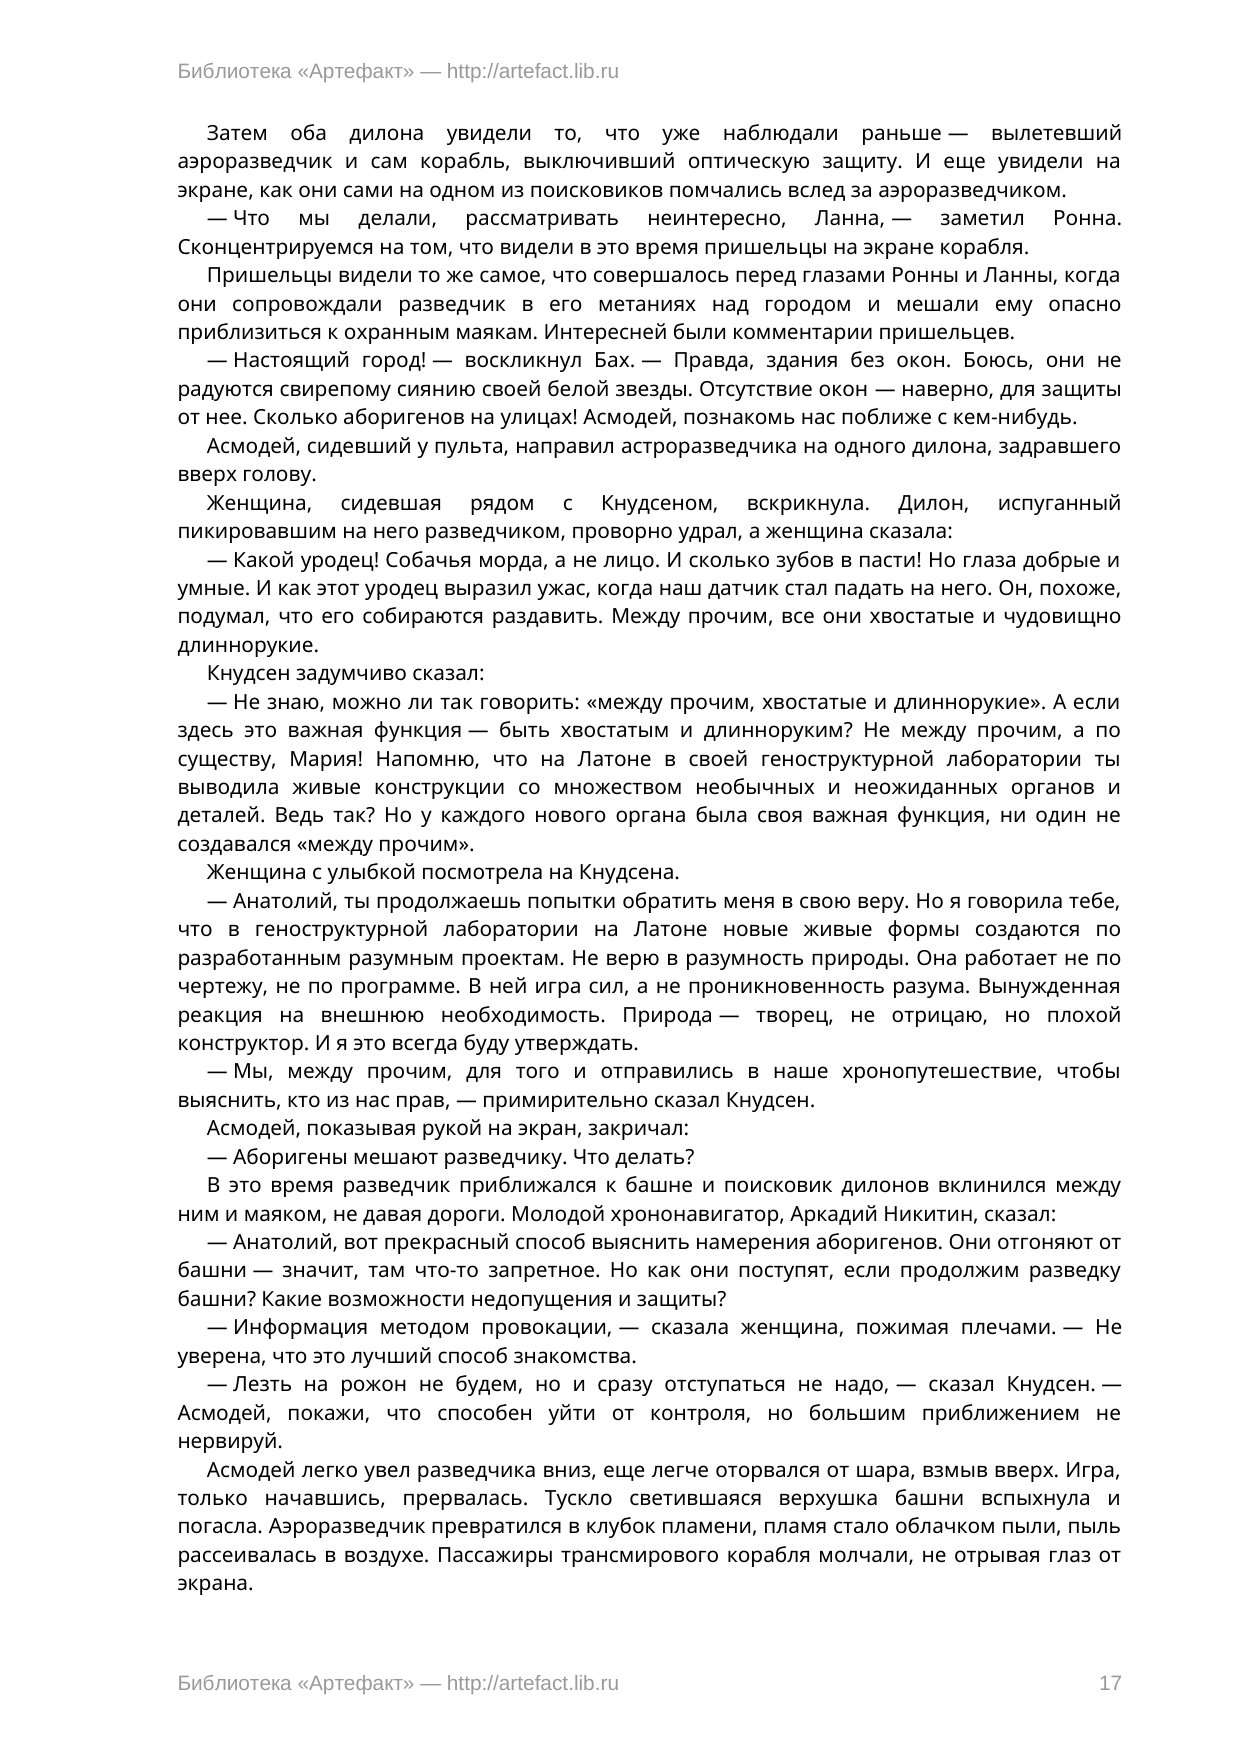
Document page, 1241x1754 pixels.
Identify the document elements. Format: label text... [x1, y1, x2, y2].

text Затем оба дилона увидели то, что уже наблюдали раньше — вылетевший аэроразведчик и сам корабль, выключивший оптическую защиту. И еще увидели на экране, как они сами на одном из поисковиков помчались вслед за аэроразведчиком. [177, 118, 1122, 203]
text Кнудсен задумчиво сказал: [177, 658, 1122, 687]
text Женщина с улыбкой посмотрела на Кнудсена. [177, 857, 1122, 886]
text Женщина, сидевшая рядом с Кнудсеном, вскрикнула. Дилон, испуганный пикировавшим на него разведчиком, проворно удрал, а женщина сказала: [177, 488, 1122, 545]
text — Анатолий, вот прекрасный способ выяснить намерения аборигенов. Они отгоняют от башни — значит, там что-то запретное. Но как они поступят, если продолжим разведку башни? Какие возможности недопущения и защиты? [177, 1227, 1122, 1312]
text — Что мы делали, рассматривать неинтересно, Ланна, — заметил Ронна. Сконцентрируемся на том, что видели в это время пришельцы на экране корабля. [177, 203, 1122, 260]
text — Не знаю, можно ли так говорить: «между прочим, хвостатые и длиннорукие». А если здесь это важная функция — быть хвостатым и длинноруким? Не между прочим, а по существу, Мария! Напомню, что на Латоне в своей геноструктурной лаборатории ты выводила живые конструкции со множеством необычных и неожиданных органов и деталей. Ведь так? Но у каждого нового органа была своя важная функция, ни один не создавался «между прочим». [177, 687, 1122, 857]
text — Информация методом провокации, — сказала женщина, пожимая плечами. — Не уверена, что это лучший способ знакомства. [177, 1312, 1122, 1369]
text — Аборигены мешают разведчику. Что делать? [177, 1142, 1122, 1170]
text Пришельцы видели то же самое, что совершалось перед глазами Ронны и Ланны, когда они сопровождали разведчик в его метаниях над городом и мешали ему опасно приблизиться к охранным маякам. Интересней были комментарии пришельцев. [177, 260, 1122, 346]
text — Какой уродец! Собачья морда, а не лицо. И сколько зубов в пасти! Но глаза добрые и умные. И как этот уродец выразил ужас, когда наш датчик стал падать на него. Он, похоже, подумал, что его собираются раздавить. Между прочим, все они хвостатые и чудовищно длиннорукие. [177, 545, 1122, 658]
text — Настоящий город! — воскликнул Бах. — Правда, здания без окон. Боюсь, они не радуются свирепому сиянию своей белой звезды. Отсутствие окон — наверно, для защиты от нее. Сколько аборигенов на улицах! Асмодей, познакомь нас поближе с кем-нибудь. [177, 346, 1122, 431]
text — Анатолий, ты продолжаешь попытки обратить меня в свою веру. Но я говорила тебе, что в геноструктурной лаборатории на Латоне новые живые формы создаются по разработанным разумным проектам. Не верю в разумность природы. Она работает не по чертежу, не по программе. В ней игра сил, а не проникновенность разума. Вынужденная реакция на внешнюю необходимость. Природа — творец, не отрицаю, но плохой конструктор. И я это всегда буду утверждать. [177, 886, 1122, 1057]
text — Лезть на рожон не будем, но и сразу отступаться не надо, — сказал Кнудсен. — Асмодей, покажи, что способен уйти от контроля, но большим приближением не нервируй. [177, 1369, 1122, 1455]
text Асмодей легко увел разведчика вниз, еще легче оторвался от шара, взмыв вверх. Игра, только начавшись, прервалась. Тускло светившаяся верхушка башни вспыхнула и погасла. Аэроразведчик превратился в клубок пламени, пламя стало облачком пыли, пыль рассеивалась в воздухе. Пассажиры трансмирового корабля молчали, не отрывая глаз от экрана. [177, 1455, 1122, 1597]
text В это время разведчик приближался к башне и поисковик дилонов вклинился между ним и маяком, не давая дороги. Молодой хрононавигатор, Аркадий Никитин, сказал: [177, 1170, 1122, 1227]
text — Мы, между прочим, для того и отправились в наше хронопутешествие, чтобы выяснить, кто из нас прав, — примирительно сказал Кнудсен. [177, 1057, 1122, 1113]
text Асмодей, сидевший у пульта, направил астроразведчика на одного дилона, задравшего вверх голову. [177, 431, 1122, 488]
text Асмодей, показывая рукой на экран, закричал: [177, 1113, 1122, 1142]
